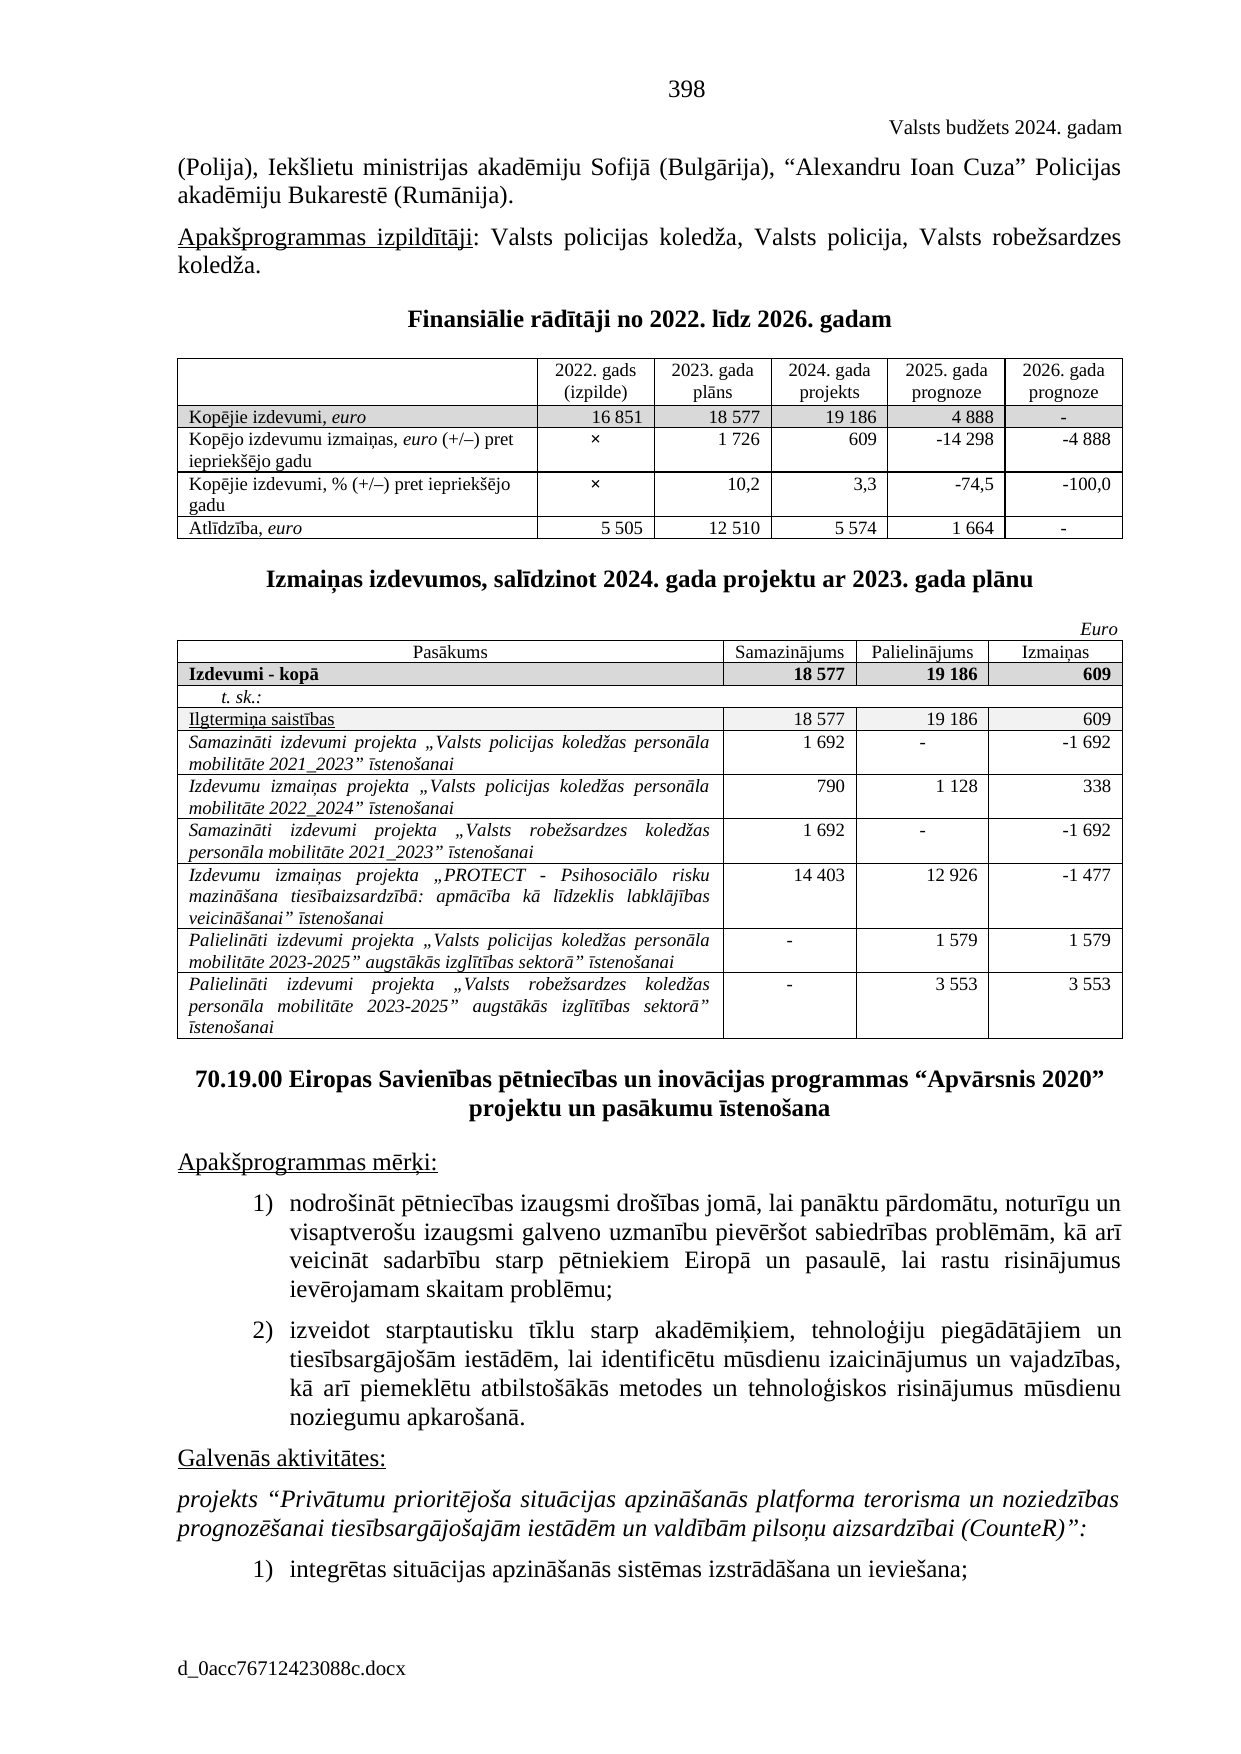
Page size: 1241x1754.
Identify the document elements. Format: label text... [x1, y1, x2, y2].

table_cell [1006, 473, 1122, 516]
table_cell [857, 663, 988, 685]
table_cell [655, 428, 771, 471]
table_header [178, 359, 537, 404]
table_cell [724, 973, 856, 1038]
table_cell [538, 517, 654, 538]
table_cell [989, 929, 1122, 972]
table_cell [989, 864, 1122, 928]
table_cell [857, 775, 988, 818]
list nodrošināt pētniecības izaugsmi drošības jomā, lai panāktu pārdomātu, noturīgu un visaptverošu izaugsmi galveno uzmanību pievēršot sabiedrības problēmām, kā arī veicināt sadarbību starp pētniekiem Eiropā un pasaulē, lai rastu risinājumus ievērojamam skaitam problēmu; [252, 1188, 1122, 1303]
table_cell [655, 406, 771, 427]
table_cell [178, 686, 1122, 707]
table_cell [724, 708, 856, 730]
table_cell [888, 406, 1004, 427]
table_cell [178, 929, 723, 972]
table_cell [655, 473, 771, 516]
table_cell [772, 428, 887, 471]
text Apakšprogrammas izpildītāji: Valsts policijas koledža, Valsts policija, Valsts robežsardzes koledža. [177, 222, 1122, 279]
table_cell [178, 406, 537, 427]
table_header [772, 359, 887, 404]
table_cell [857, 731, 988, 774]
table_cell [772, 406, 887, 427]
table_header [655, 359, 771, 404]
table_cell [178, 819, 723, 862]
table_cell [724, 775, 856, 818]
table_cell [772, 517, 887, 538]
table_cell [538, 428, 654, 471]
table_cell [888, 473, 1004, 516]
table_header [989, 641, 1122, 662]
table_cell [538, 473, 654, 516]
text 70.19.00 Eiropas Savienības pētniecības un inovācijas programmas “Apvārsnis 2020” projektu un pasākumu īstenošana [177, 1064, 1122, 1122]
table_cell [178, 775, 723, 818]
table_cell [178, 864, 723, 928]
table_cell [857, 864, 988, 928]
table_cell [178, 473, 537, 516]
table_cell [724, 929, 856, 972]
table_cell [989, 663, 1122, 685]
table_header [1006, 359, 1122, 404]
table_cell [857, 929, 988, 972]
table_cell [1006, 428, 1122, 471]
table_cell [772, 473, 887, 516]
text projekts “Privātumu prioritējoša situācijas apzināšanās platforma terorisma un noziedzības prognozēšanai tiesībsargājošajām iestādēm un valdībām pilsoņu aizsardzībai (CounteR)”: [177, 1484, 1122, 1542]
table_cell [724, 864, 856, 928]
list izveidot starptautisku tīklu starp akadēmiķiem, tehnoloģiju piegādātājiem un tiesībsargājošām iestādēm, lai identificētu mūsdienu izaicinājumus un vajadzības, kā arī piemeklētu atbilstošākās metodes un tehnoloģiskos risinājumus mūsdienu noziegumu apkarošanā. [252, 1315, 1122, 1430]
text Finansiālie rādītāji no 2022. līdz 2026. gadam [177, 304, 1122, 333]
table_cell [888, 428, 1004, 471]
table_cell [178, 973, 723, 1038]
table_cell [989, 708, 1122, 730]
list integrētas situācijas apzināšanās sistēmas izstrādāšana un ieviešana; [252, 1554, 1122, 1583]
text Apakšprogrammas mērķi: [177, 1147, 1122, 1175]
text Galvenās aktivitātes: [177, 1443, 1122, 1472]
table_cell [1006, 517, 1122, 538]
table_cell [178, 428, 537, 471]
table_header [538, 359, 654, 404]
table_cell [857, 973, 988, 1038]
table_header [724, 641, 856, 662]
text Izmaiņas izdevumos, salīdzinot 2024. gada projektu ar 2023. gada plānu [177, 564, 1122, 593]
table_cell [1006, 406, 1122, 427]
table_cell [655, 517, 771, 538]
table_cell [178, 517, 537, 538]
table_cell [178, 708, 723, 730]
text Euro [1002, 618, 1122, 639]
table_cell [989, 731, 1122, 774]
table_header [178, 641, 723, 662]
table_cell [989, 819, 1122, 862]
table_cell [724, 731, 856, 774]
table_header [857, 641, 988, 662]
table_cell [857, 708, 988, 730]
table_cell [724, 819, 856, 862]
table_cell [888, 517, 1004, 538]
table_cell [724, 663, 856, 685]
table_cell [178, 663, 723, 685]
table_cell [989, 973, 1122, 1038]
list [177, 152, 1122, 209]
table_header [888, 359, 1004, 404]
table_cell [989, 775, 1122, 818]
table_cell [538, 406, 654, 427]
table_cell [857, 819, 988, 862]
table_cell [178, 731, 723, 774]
